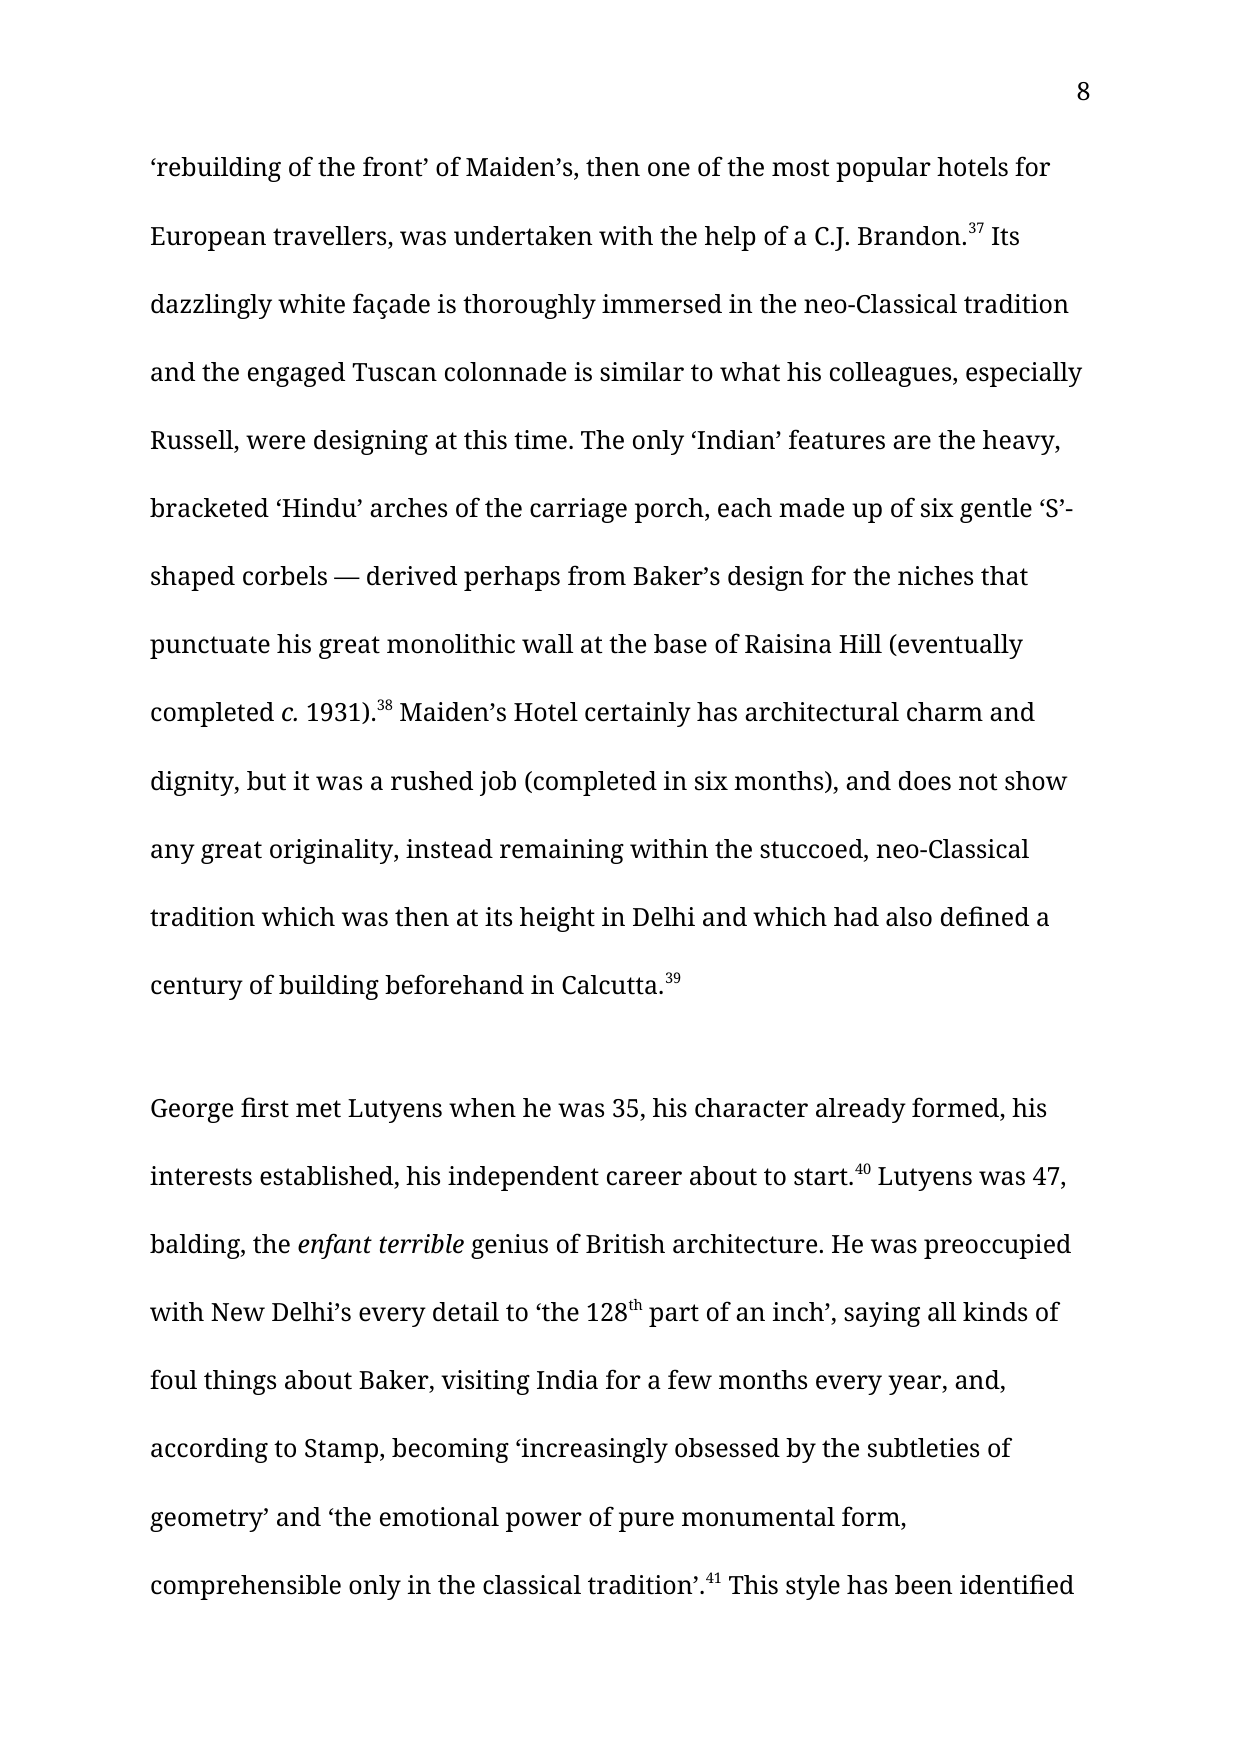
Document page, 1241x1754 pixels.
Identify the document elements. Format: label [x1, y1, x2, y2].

text [150, 150, 1090, 1002]
text [150, 1091, 1090, 1601]
